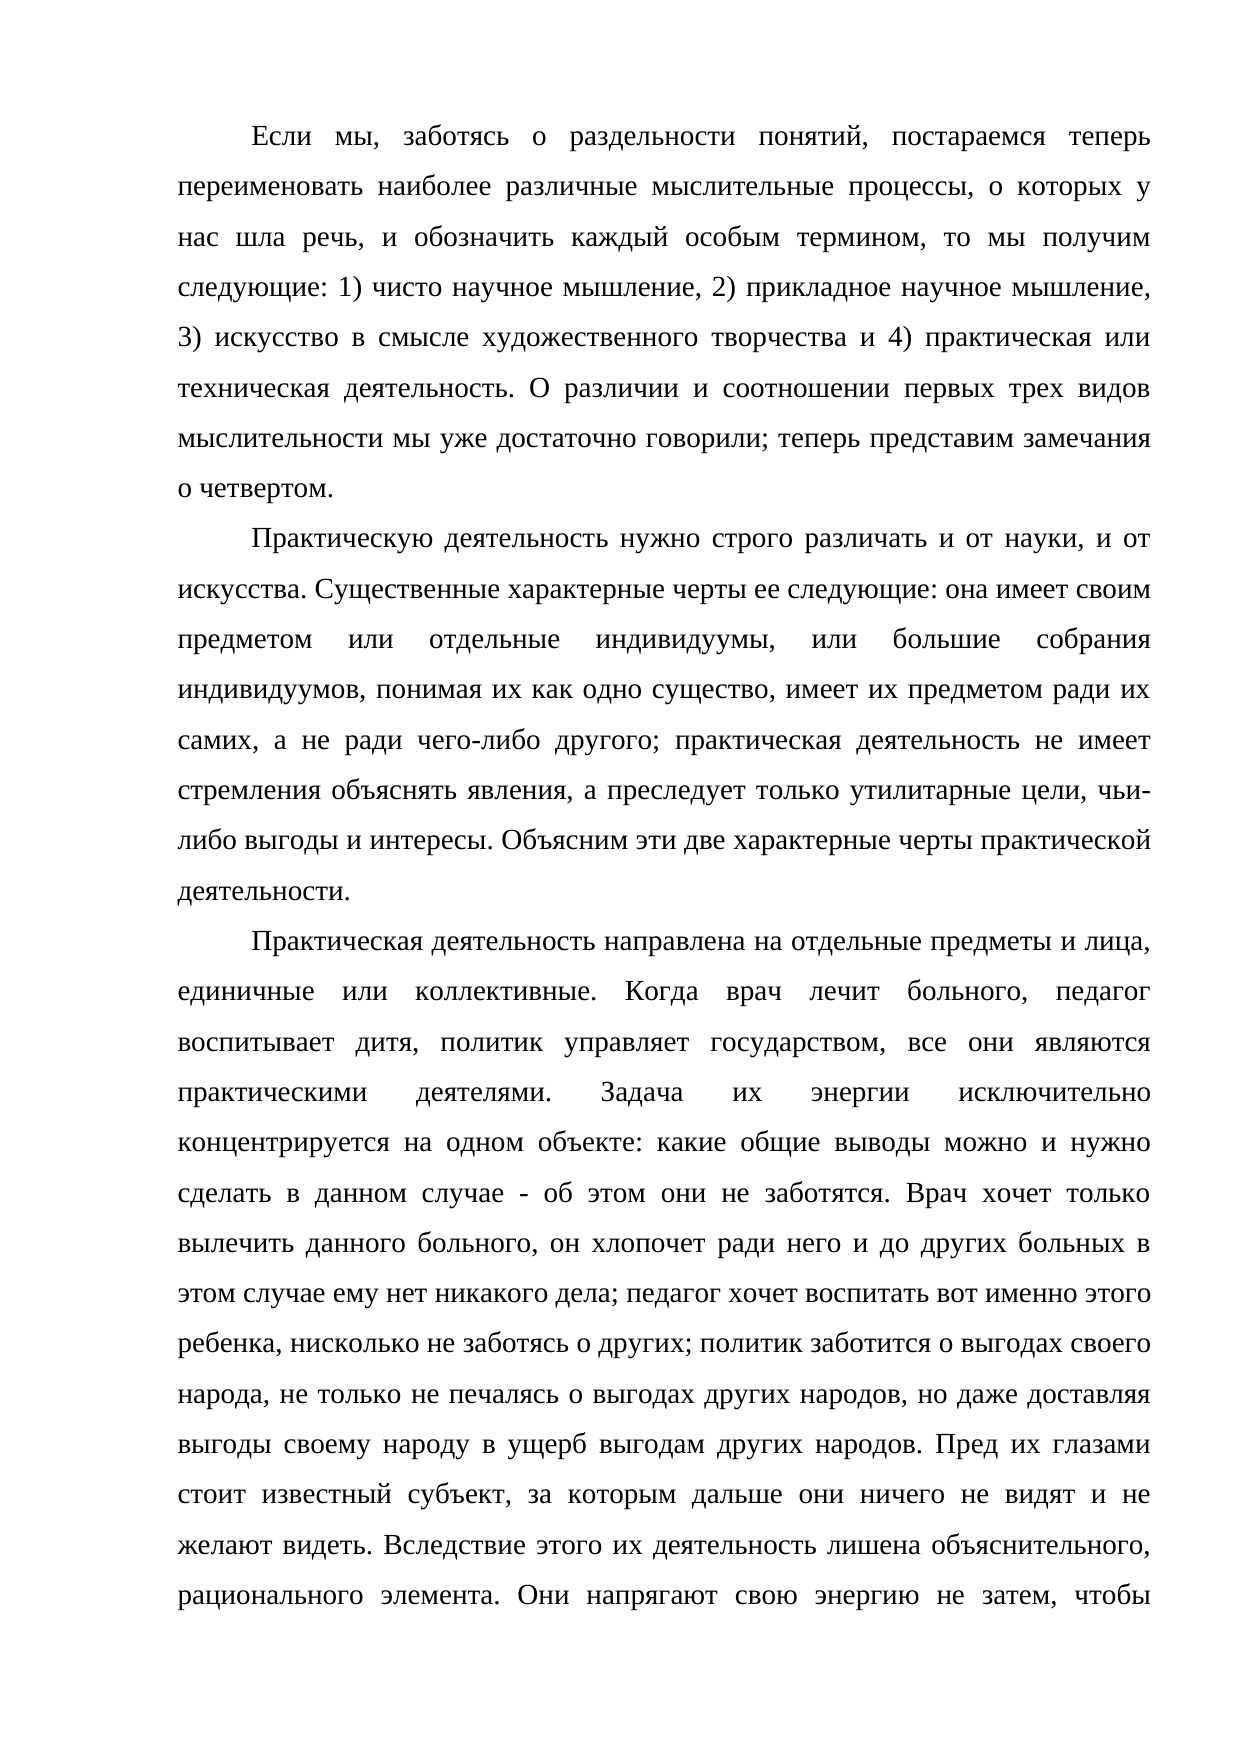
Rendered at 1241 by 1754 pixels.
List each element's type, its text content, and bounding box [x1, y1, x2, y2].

text Практическую деятельность нужно строго различать и от науки, и от искусства. Существенные характерные черты ее следующие: она имеет своим предметом или отдельные индивидуумы, или большие собрания индивидуумов, понимая их как одно существо, имеет их предметом ради их самих, а не ради чего-либо другого; практическая деятельность не имеет стремления объяснять явления, а преследует только утилитарные цели, чьи-либо выгоды и интересы. Объясним эти две характерные черты практической деятельности. [177, 521, 1152, 906]
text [177, 923, 1152, 1611]
text Если мы, заботясь о раздельности понятий, постараемся теперь переименовать наиболее различные мыслительные процессы, о которых у нас шла речь, и обозначить каждый особым термином, то мы получим следующие: 1) чисто научное мышление, 2) прикладное научное мышление, 3) искусство в смысле художественного творчества и 4) практическая или техническая деятельность. О различии и соотношении первых трех видов мыслительности мы уже достаточно говорили; теперь представим замечания о четвертом. [177, 118, 1152, 504]
